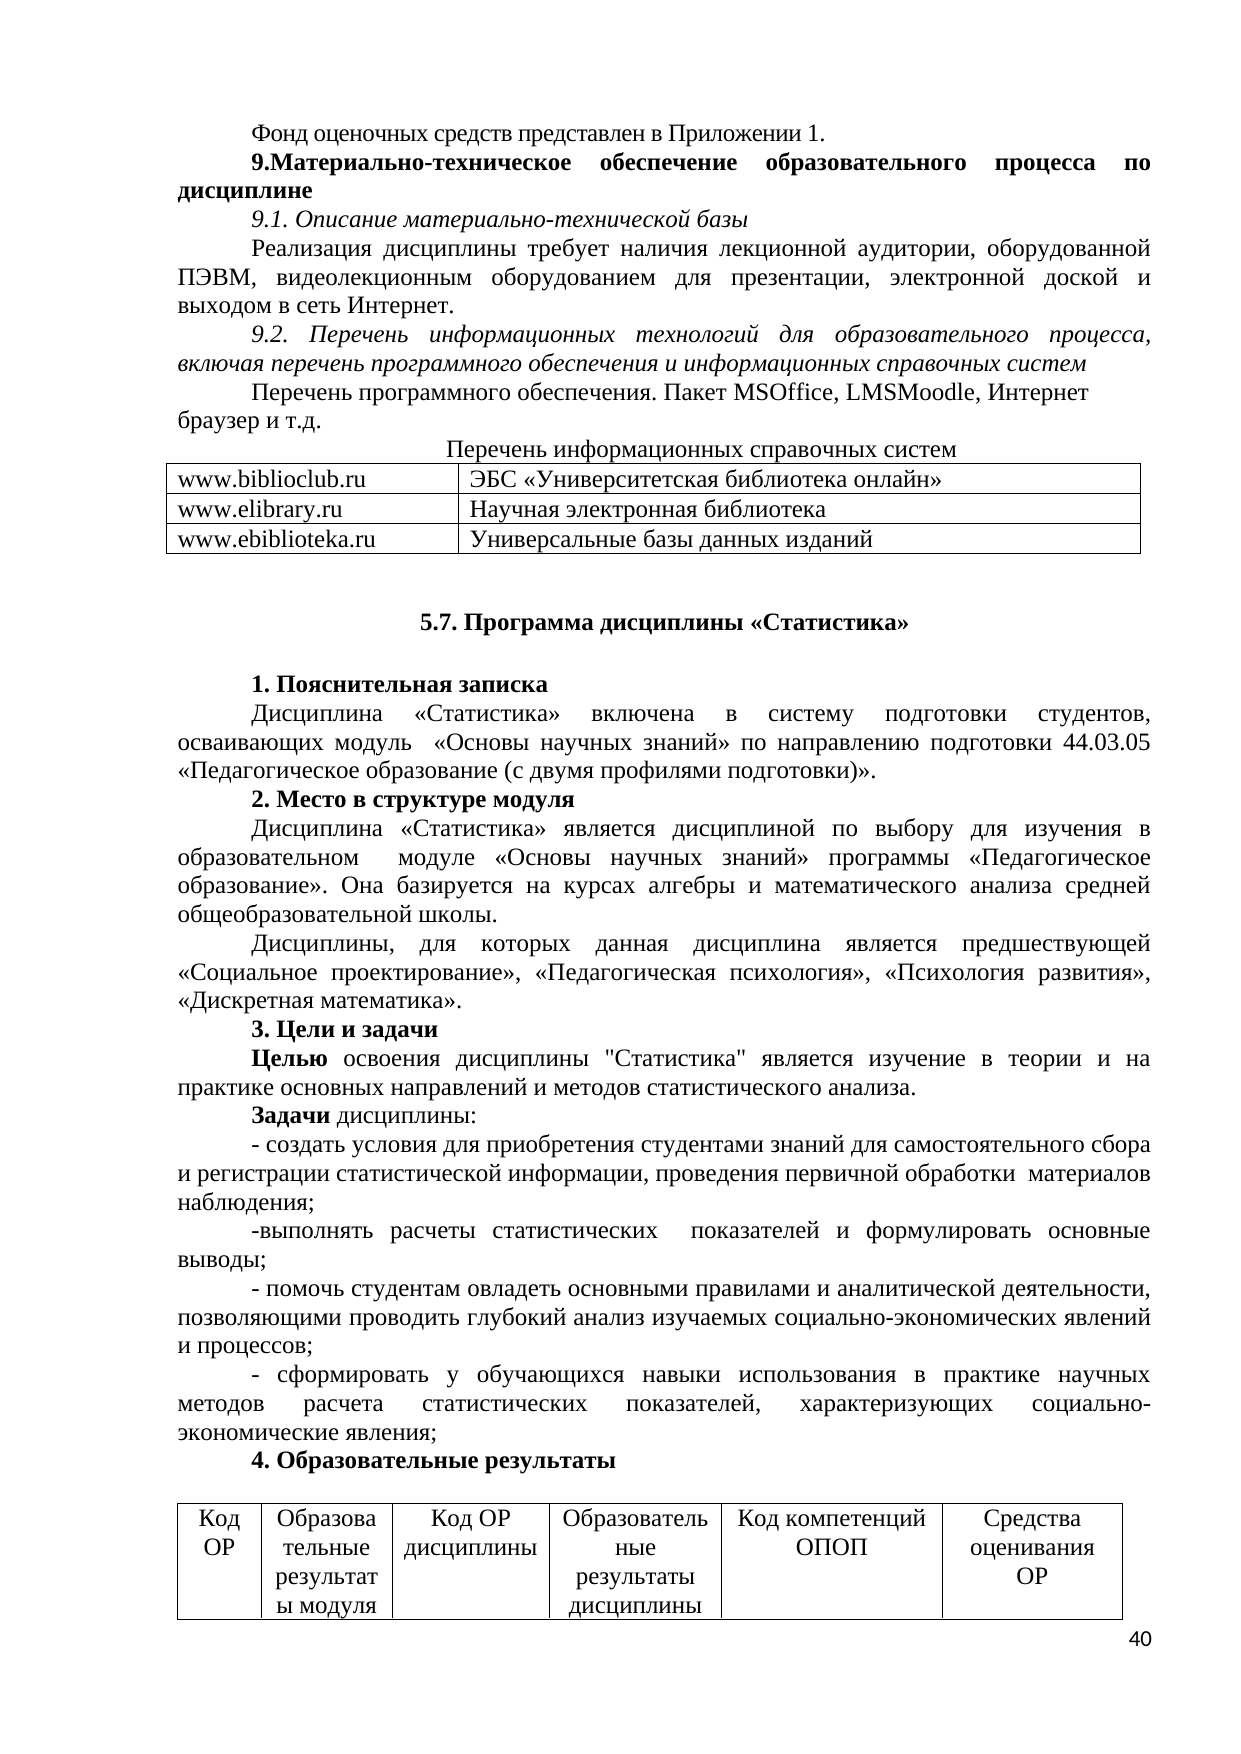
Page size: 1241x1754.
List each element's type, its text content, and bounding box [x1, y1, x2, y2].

text 9.2. Перечень информационных технологий для образовательного процесса, включая перечень программного обеспечения и информационных справочных систем [177, 319, 1152, 377]
table_header Образовательные результаты дисциплины [550, 1504, 721, 1618]
table_cell Универсальные базы данных изданий [459, 524, 1140, 552]
table_header ЭБС «Университетская библиотека онлайн» [459, 464, 1140, 493]
table_header www.biblioclub.ru [167, 464, 458, 493]
table_header Код ОР [178, 1504, 261, 1618]
table_cell www.elibrary.ru [167, 494, 458, 523]
text - сформировать у обучающихся навыки использования в практике научных методов расчета статистических показателей, характеризующих социально-экономические явления; [177, 1359, 1152, 1445]
text Целью освоения дисциплины "Статистика" является изучение в теории и на практике основных направлений и методов статистического анализа. [177, 1043, 1152, 1100]
text Дисциплина «Статистика» является дисциплиной по выбору для изучения в образовательном модуле «Основы научных знаний» программы «Педагогическое образование». Она базируется на курсах алгебры и математического анализа средней общеобразовательной школы. [177, 813, 1152, 928]
text Задачи дисциплины: [177, 1100, 1152, 1129]
text 4. Образовательные результаты [177, 1445, 1152, 1474]
text 9.1. Описание материально-технической базы [177, 204, 1152, 233]
text Фонд оценочных средств представлен в Приложении 1. [177, 118, 1152, 147]
table_cell Научная электронная библиотека [459, 494, 1140, 523]
table_header Средства оценивания ОР [943, 1504, 1122, 1618]
text - помочь студентам овладеть основными правилами и аналитической деятельности, позволяющими проводить глубокий анализ изучаемых социально-экономических явлений и процессов; [177, 1273, 1152, 1359]
text Реализация дисциплины требует наличия лекционной аудитории, оборудованной ПЭВМ, видеолекционным оборудованием для презентации, электронной доской и выходом в сеть Интернет. [177, 233, 1152, 319]
table_header Образовательные результаты модуля [262, 1504, 392, 1618]
text - создать условия для приобретения студентами знаний для самостоятельного сбора и регистрации статистической информации, проведения первичной обработки материалов наблюдения; [177, 1129, 1152, 1215]
text 3. Цели и задачи [177, 1014, 1152, 1043]
table_cell www.ebiblioteka.ru [167, 524, 458, 552]
subtitle 5.7. Программа дисциплины «Статистика» [177, 607, 1152, 636]
table_header Код ОР дисциплины [393, 1504, 549, 1618]
text Дисциплина «Статистика» включена в систему подготовки студентов, осваивающих модуль «Основы научных знаний» по направлению подготовки 44.03.05 «Педагогическое образование (с двумя профилями подготовки)». [177, 698, 1152, 784]
table_header Код компетенций ОПОП [722, 1504, 942, 1618]
text -выполнять расчеты статистических показателей и формулировать основные выводы; [177, 1215, 1152, 1273]
text Перечень информационных справочных систем [177, 434, 1152, 463]
text Перечень программного обеспечения. Пакет MSOffice, LMSMoodle, Интернет браузер и т.д. [177, 377, 1152, 434]
text Дисциплины, для которых данная дисциплина является предшествующей «Социальное проектирование», «Педагогическая психология», «Психология развития», «Дискретная математика». [177, 928, 1152, 1014]
text 9.Материально-техническое обеспечение образовательного процесса по дисциплине [177, 147, 1152, 204]
text 2. Место в структуре модуля [177, 784, 1152, 813]
text 1. Пояснительная записка [177, 669, 1152, 698]
